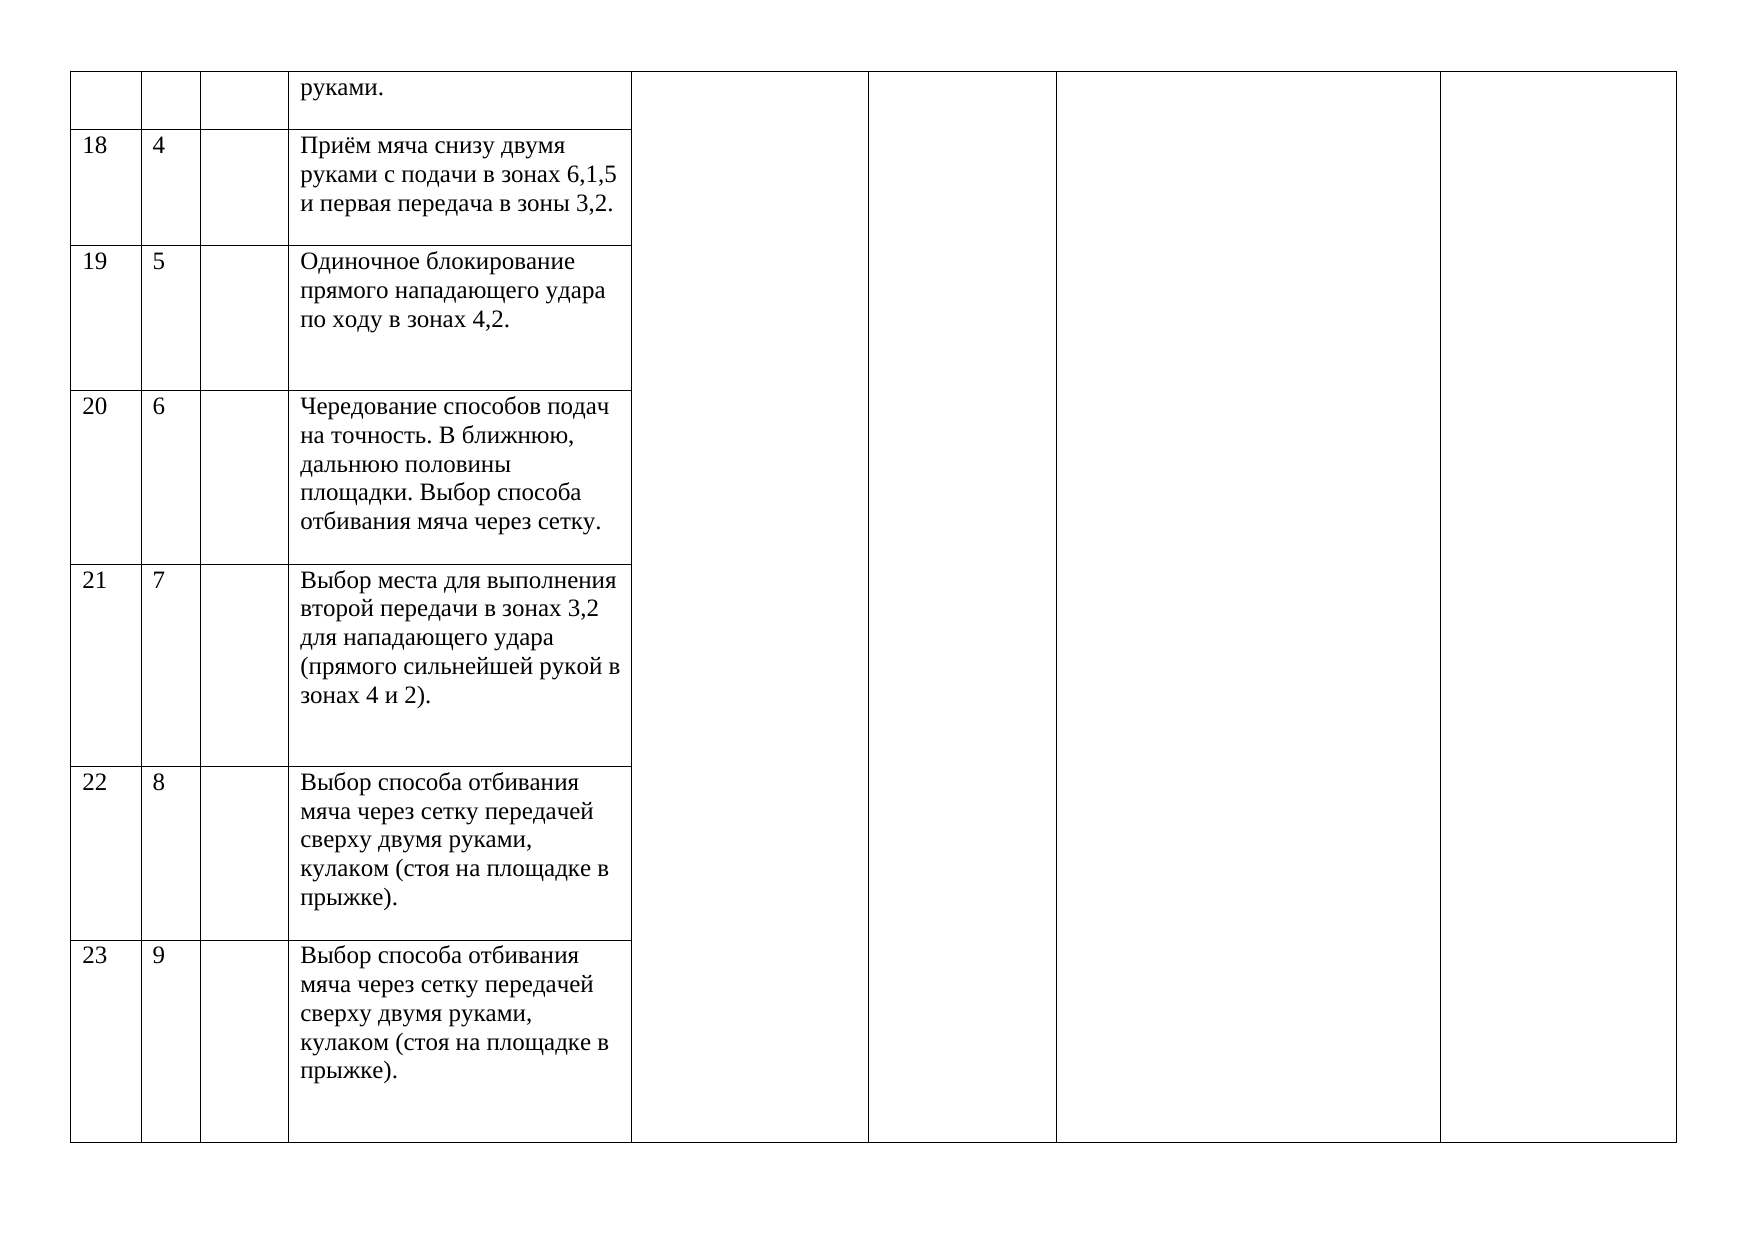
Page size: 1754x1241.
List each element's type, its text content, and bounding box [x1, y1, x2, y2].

table_cell [201, 72, 288, 129]
table_cell 5 [142, 246, 200, 390]
table_cell 18 [71, 130, 141, 245]
table_cell [201, 130, 288, 245]
table_cell Выбор способа отбивания мяча через сетку передачей сверху двумя руками, кулаком (стоя на площадке в прыжке). [289, 941, 631, 1142]
table_cell 20 [71, 391, 141, 564]
table_cell 19 [71, 246, 141, 390]
table_cell Выбор способа отбивания мяча через сетку передачей сверху двумя руками, кулаком (стоя на площадке в прыжке). [289, 767, 631, 939]
table_cell Чередование способов подач на точность. В ближнюю, дальнюю половины площадки. Выбор способа отбивания мяча через сетку. [289, 391, 631, 564]
table_cell Выбор места для выполнения второй передачи в зонах 3,2 для нападающего удара (прямого сильнейшей рукой в зонах 4 и 2). [289, 565, 631, 766]
table_cell [201, 391, 288, 564]
table_cell 6 [142, 391, 200, 564]
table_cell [289, 72, 631, 129]
table_cell 8 [142, 767, 200, 939]
table_cell 9 [142, 941, 200, 1142]
table_cell 4 [142, 130, 200, 245]
table_cell [201, 941, 288, 1142]
table_cell [201, 565, 288, 766]
table_cell [201, 246, 288, 390]
table_cell 3 [142, 72, 200, 129]
table_cell Приём мяча снизу двумя руками с подачи в зонах 6,1,5 и первая передача в зоны 3,2. [289, 130, 631, 245]
table_cell 21 [71, 565, 141, 766]
table_cell Одиночное блокирование прямого нападающего удара по ходу в зонах 4,2. [289, 246, 631, 390]
table_cell 22 [71, 767, 141, 939]
table_cell 23 [71, 941, 141, 1142]
table_cell [201, 767, 288, 939]
table_cell 17 [71, 72, 141, 129]
table_cell 7 [142, 565, 200, 766]
